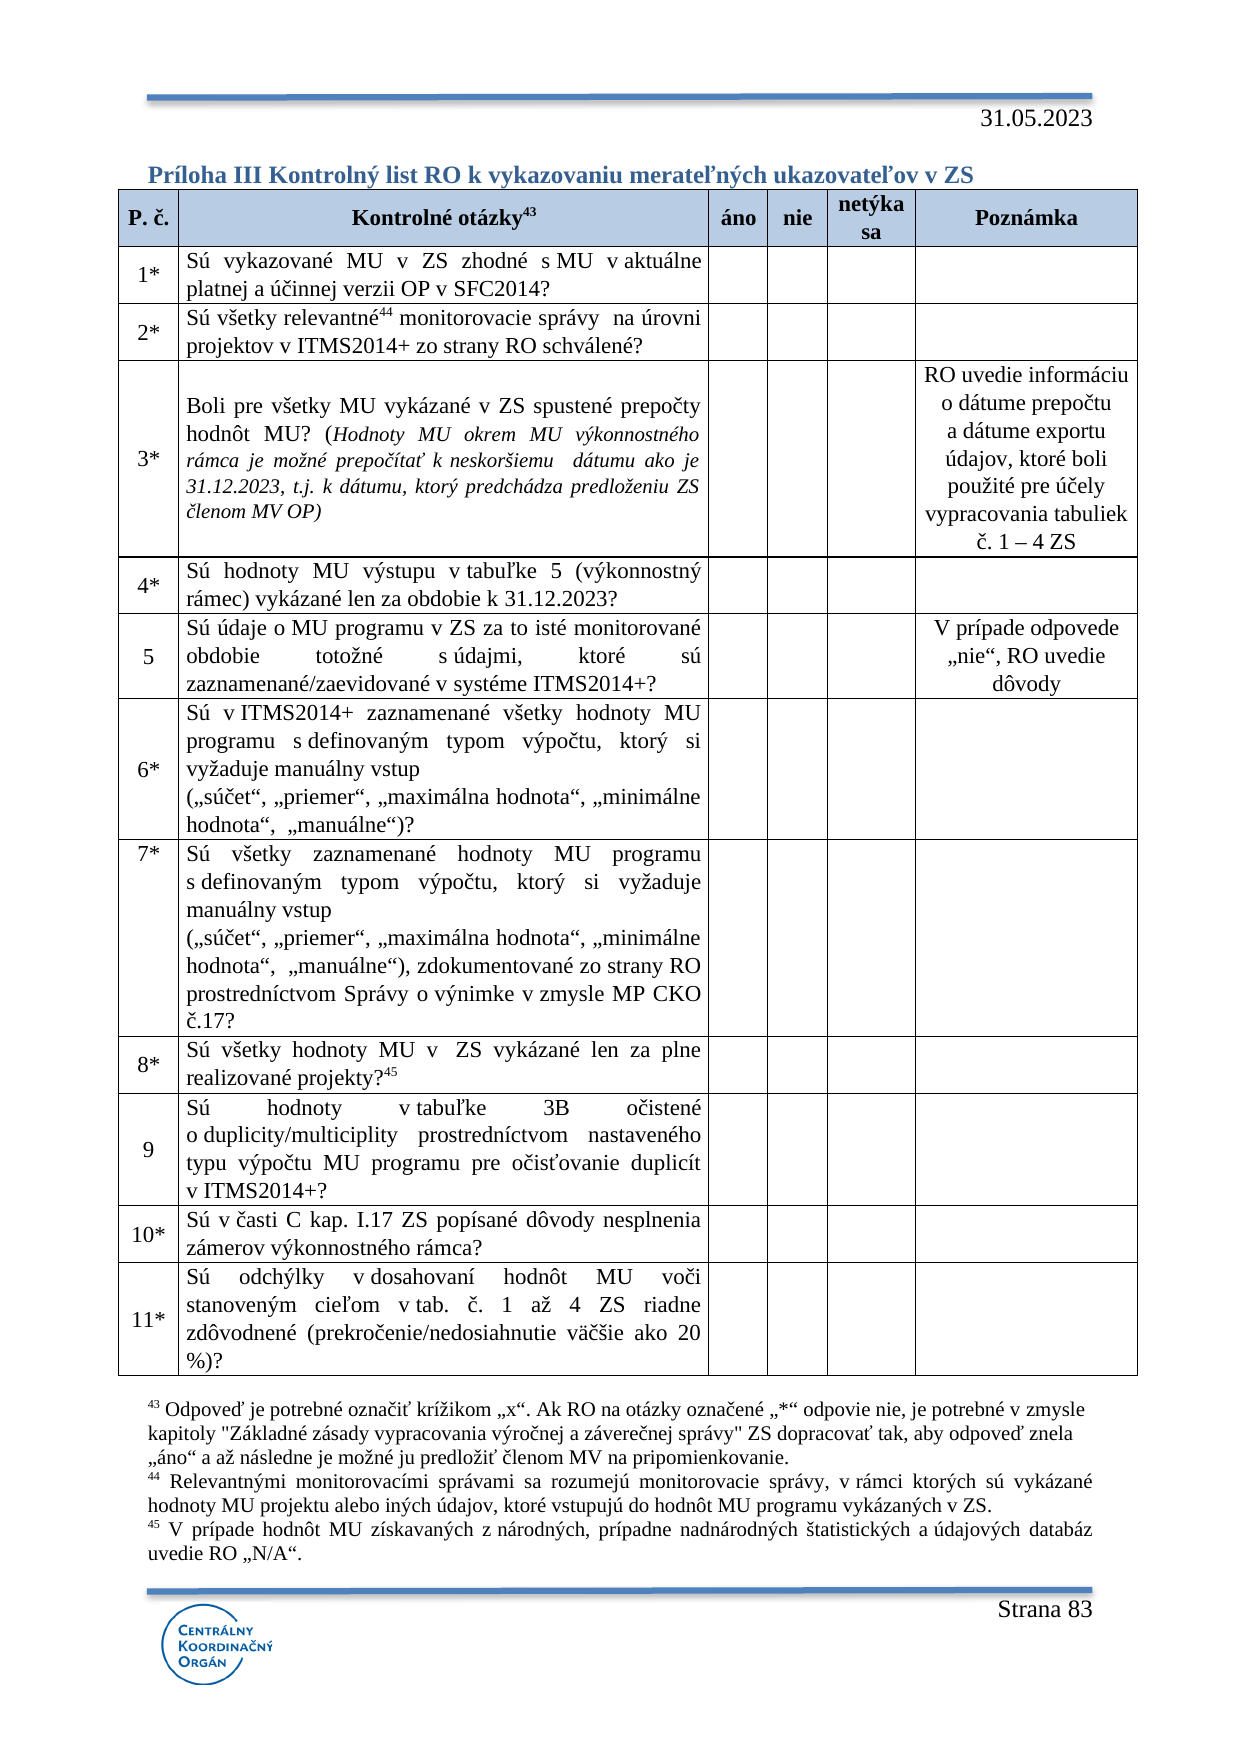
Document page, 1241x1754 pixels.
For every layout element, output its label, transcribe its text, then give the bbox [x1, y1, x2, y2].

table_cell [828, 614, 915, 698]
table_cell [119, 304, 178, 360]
picture [159, 1602, 272, 1684]
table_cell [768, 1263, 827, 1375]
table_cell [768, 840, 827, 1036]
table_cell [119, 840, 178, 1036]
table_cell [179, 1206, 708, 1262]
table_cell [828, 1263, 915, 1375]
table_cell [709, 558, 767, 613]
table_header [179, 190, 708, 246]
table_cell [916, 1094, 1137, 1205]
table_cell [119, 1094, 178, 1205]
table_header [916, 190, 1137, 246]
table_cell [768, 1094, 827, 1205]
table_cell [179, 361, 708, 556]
text Príloha III Kontrolný list RO k vykazovaniu merateľných ukazovateľov v ZS [148, 160, 1092, 189]
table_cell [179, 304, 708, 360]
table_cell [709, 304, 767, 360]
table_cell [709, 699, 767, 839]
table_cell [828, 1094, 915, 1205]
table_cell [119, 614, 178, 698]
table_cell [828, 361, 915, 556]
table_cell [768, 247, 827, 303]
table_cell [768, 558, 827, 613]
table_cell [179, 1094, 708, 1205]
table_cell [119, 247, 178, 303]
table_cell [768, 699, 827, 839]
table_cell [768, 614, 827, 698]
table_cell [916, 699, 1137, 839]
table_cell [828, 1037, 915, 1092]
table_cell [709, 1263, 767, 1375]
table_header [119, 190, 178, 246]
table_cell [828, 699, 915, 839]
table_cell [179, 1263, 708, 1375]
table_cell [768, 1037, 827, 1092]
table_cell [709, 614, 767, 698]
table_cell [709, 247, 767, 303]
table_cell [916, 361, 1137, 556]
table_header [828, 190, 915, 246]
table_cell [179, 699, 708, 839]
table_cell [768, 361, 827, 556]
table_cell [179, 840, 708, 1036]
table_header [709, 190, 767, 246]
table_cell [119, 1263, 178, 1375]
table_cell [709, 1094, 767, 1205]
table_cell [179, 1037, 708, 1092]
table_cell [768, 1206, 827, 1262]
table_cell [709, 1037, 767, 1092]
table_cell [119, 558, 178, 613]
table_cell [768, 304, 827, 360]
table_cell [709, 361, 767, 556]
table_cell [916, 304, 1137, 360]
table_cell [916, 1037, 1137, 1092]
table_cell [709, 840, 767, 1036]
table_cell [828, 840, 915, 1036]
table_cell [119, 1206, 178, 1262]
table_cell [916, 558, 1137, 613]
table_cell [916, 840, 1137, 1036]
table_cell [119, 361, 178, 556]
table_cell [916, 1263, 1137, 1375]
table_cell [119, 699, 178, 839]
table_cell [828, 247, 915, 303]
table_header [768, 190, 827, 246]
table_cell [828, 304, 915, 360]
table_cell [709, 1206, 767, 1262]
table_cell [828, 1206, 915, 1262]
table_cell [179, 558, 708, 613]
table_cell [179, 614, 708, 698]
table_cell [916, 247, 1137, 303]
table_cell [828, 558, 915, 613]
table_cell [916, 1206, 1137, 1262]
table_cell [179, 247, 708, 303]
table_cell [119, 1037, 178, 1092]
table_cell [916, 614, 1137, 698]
